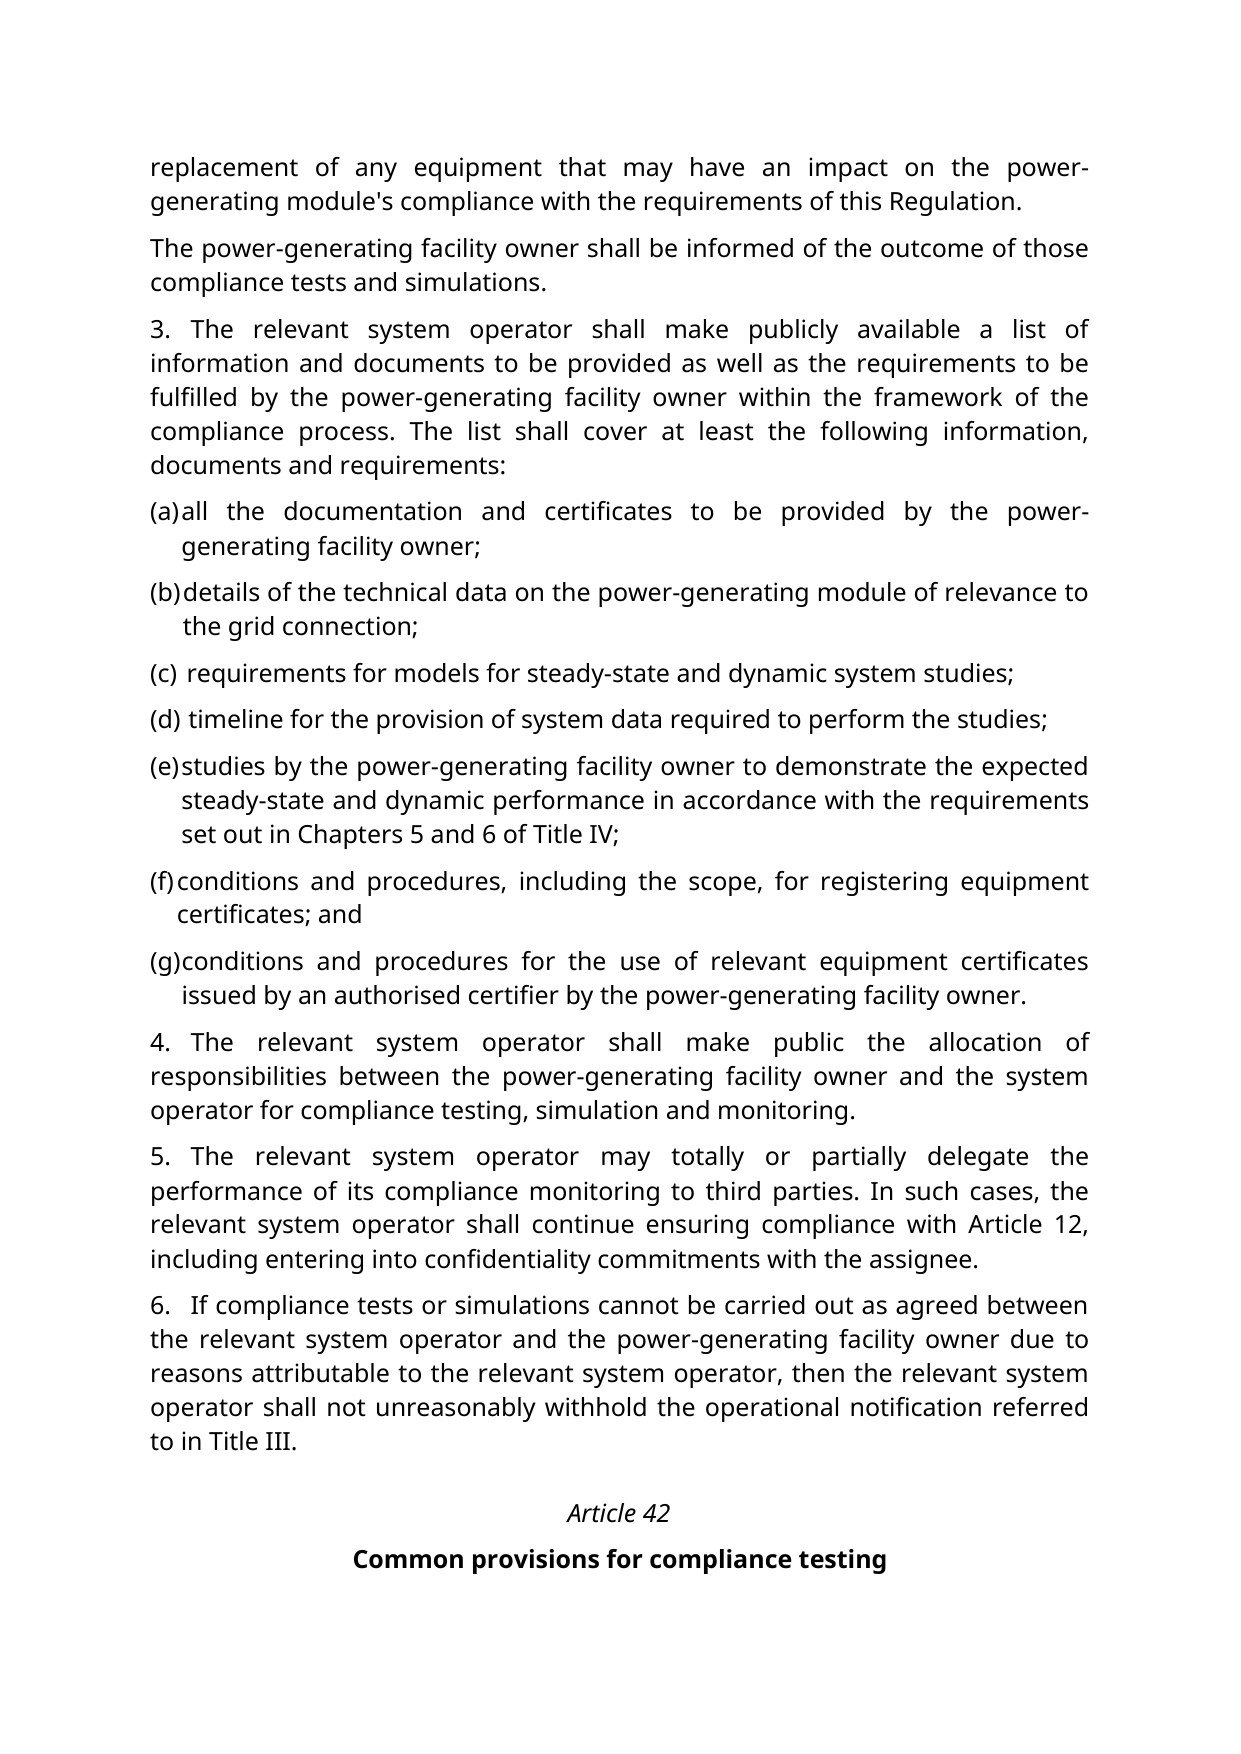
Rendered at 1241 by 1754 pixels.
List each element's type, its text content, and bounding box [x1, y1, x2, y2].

table_header (c) [150, 643, 186, 689]
table_header requirements for models for steady-state and dynamic system studies; [186, 643, 1090, 689]
text 5. The relevant system operator may totally or partially delegate the performance of its compliance monitoring to third parties. In such cases, the relevant system operator shall continue ensuring compliance with Article 12, including entering into confidentiality commitments with the assignee. [150, 1139, 1090, 1275]
table_header (g) [150, 931, 181, 1012]
text Article 42 [150, 1496, 1090, 1530]
table_header all the documentation and certificates to be provided by the power-generating facility owner; [181, 482, 1090, 562]
text The power-generating facility owner shall be informed of the outcome of those compliance tests and simulations. [150, 231, 1090, 299]
table_header (b) [150, 562, 183, 643]
text 6. If compliance tests or simulations cannot be carried out as agreed between the relevant system operator and the power-generating facility owner due to reasons attributable to the relevant system operator, then the relevant system operator shall not unreasonably withhold the operational notification referred to in Title III. [150, 1288, 1090, 1458]
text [150, 150, 1090, 218]
text 3. The relevant system operator shall make publicly available a list of information and documents to be provided as well as the requirements to be fulfilled by the power-generating facility owner within the framework of the compliance process. The list shall cover at least the following information, documents and requirements: [150, 311, 1090, 482]
table_header (d) [150, 689, 188, 736]
table_header conditions and procedures for the use of relevant equipment certificates issued by an authorised certifier by the power-generating facility owner. [181, 931, 1090, 1012]
table_header timeline for the provision of system data required to perform the studies; [188, 689, 1090, 736]
table_header (a) [150, 482, 181, 562]
text Common provisions for compliance testing [150, 1542, 1090, 1576]
table_header conditions and procedures, including the scope, for registering equipment certificates; and [177, 851, 1090, 931]
table_header details of the technical data on the power-generating module of relevance to the grid connection; [183, 562, 1090, 643]
table_header studies by the power-generating facility owner to demonstrate the expected steady-state and dynamic performance in accordance with the requirements set out in Chapters 5 and 6 of Title IV; [181, 736, 1090, 851]
table_header (f) [150, 851, 177, 931]
table_header (e) [150, 736, 181, 851]
text 4. The relevant system operator shall make public the allocation of responsibilities between the power-generating facility owner and the system operator for compliance testing, simulation and monitoring. [150, 1024, 1090, 1127]
